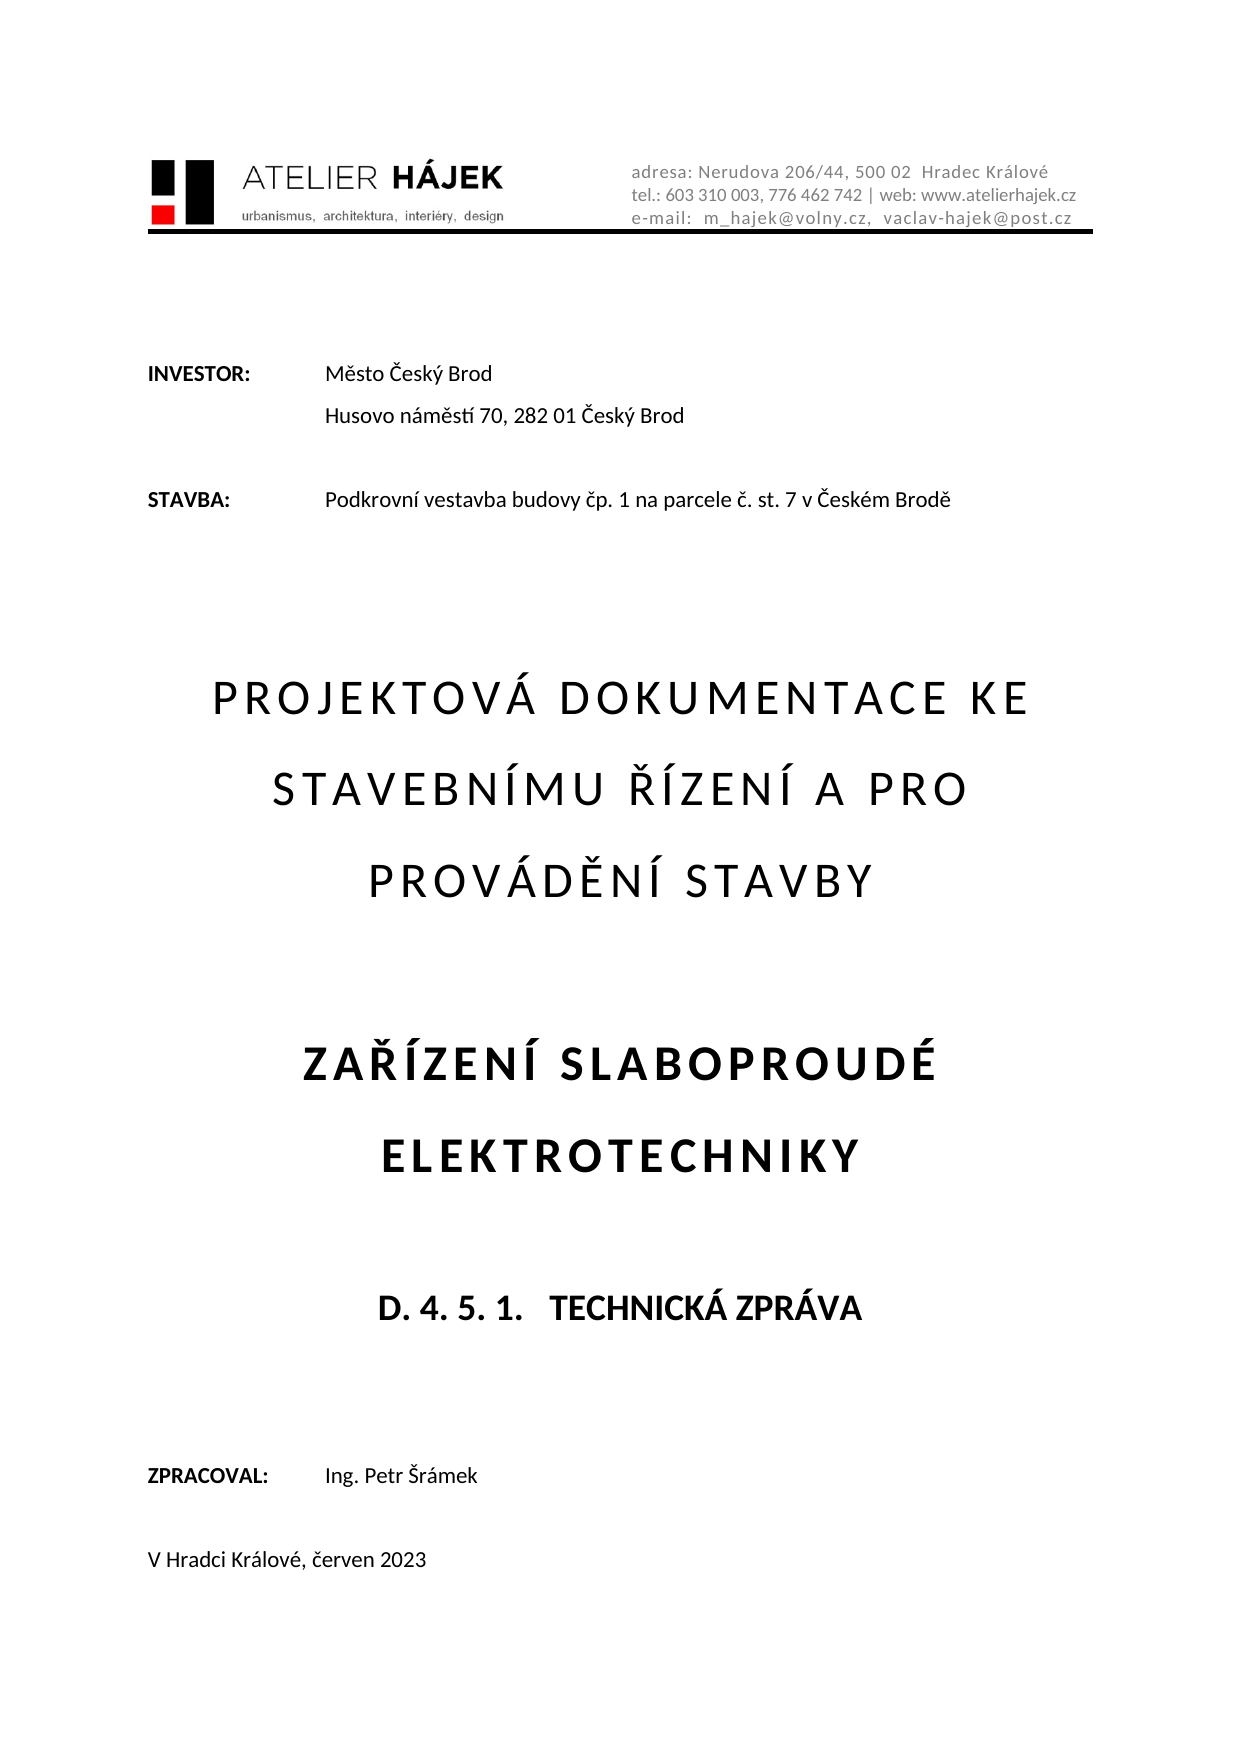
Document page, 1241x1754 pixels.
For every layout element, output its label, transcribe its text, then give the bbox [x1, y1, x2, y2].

text V Hradci Králové, červen 2023 [148, 1545, 1093, 1573]
picture [147, 156, 512, 229]
table_header adresa: Nerudova 206/44, 500 02 Hradec Králové tel.: 603 310 003, 776 462 742 | web: www.atelierhajek.cz e-mail: m_hajek@volny.cz, vaclav-hajek@post.cz [620, 148, 1093, 229]
subtitle Zpracoval: Ing. Petr Šrámek [148, 1461, 1093, 1489]
table_header [148, 148, 620, 229]
text PROJEKTOVÁ DOKUMENTACE KE STAVEBNÍMU ŘÍZENÍ A PRO PROVÁDĚNÍ STAVBY [148, 666, 1093, 910]
subtitle Investor: Město Český Brod [148, 359, 1093, 387]
subtitle D. 4. 5. 1. Technická zpráva [148, 1284, 1093, 1330]
text Stavba: Podkrovní vestavba budovy čp. 1 na parcele č. st. 7 v Českém Brodě [148, 485, 1093, 513]
text Husovo náměstí 70, 282 01 Český Brod [148, 401, 1093, 429]
text ZAŘÍZENÍ SLABOPROUDÉ ELEKTROTECHNIKY [148, 1032, 1093, 1184]
